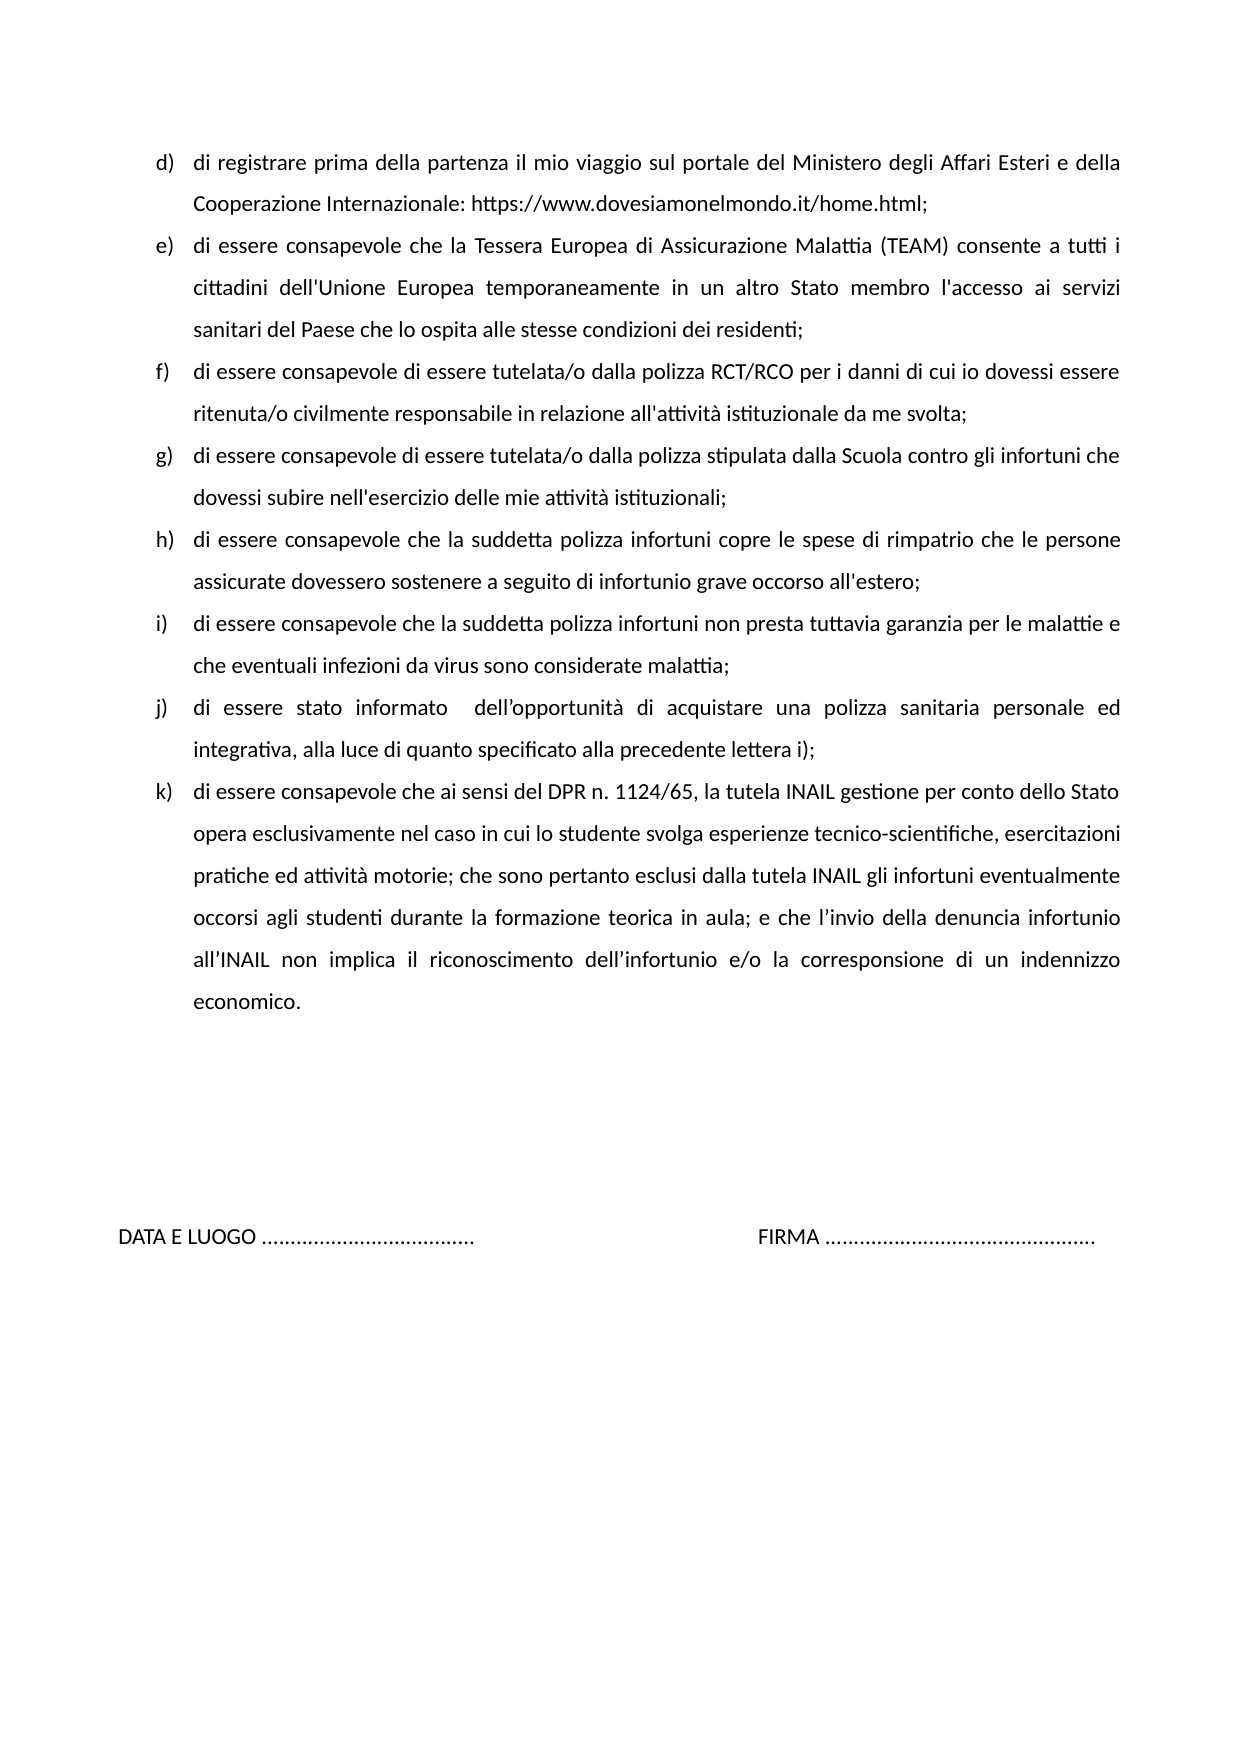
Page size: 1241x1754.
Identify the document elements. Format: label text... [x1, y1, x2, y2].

list di essere consapevole di essere tutelata/o dalla polizza stipulata dalla Scuola contro gli infortuni che dovessi subire nell'esercizio delle mie attività istituzionali; [156, 441, 1122, 511]
list di essere consapevole di essere tutelata/o dalla polizza RCT/RCO per i danni di cui io dovessi essere ritenuta/o civilmente responsabile in relazione all'attività istituzionale da me svolta; [156, 357, 1122, 427]
list di essere consapevole che ai sensi del DPR n. 1124/65, la tutela INAIL gestione per conto dello Stato opera esclusivamente nel caso in cui lo studente svolga esperienze tecnico-scientifiche, esercitazioni pratiche ed attività motorie; che sono pertanto esclusi dalla tutela INAIL gli infortuni eventualmente occorsi agli studenti durante la formazione teorica in aula; e che l’invio della denuncia infortunio all’INAIL non implica il riconoscimento dell’infortunio e/o la corresponsione di un indennizzo economico. [156, 777, 1122, 1015]
list di essere stato informato dell’opportunità di acquistare una polizza sanitaria personale ed integrativa, alla luce di quanto specificato alla precedente lettera i); [156, 693, 1122, 763]
list di essere consapevole che la Tessera Europea di Assicurazione Malattia (TEAM) consente a tutti i cittadini dell'Unione Europea temporaneamente in un altro Stato membro l'accesso ai servizi sanitari del Paese che lo ospita alle stesse condizioni dei residenti; [156, 232, 1122, 343]
list di registrare prima della partenza il mio viaggio sul portale del Ministero degli Affari Esteri e della Cooperazione Internazionale: https://www.dovesiamonelmondo.it/home.html; [156, 148, 1122, 218]
list di essere consapevole che la suddetta polizza infortuni non presta tuttavia garanzia per le malattie e che eventuali infezioni da virus sono considerate malattia; [156, 609, 1122, 679]
list di essere consapevole che la suddetta polizza infortuni copre le spese di rimpatrio che le persone assicurate dovessero sostenere a seguito di infortunio grave occorso all'estero; [156, 525, 1122, 595]
text DATA E LUOGO ..................................... FIRMA ............................................... [118, 1222, 1122, 1250]
